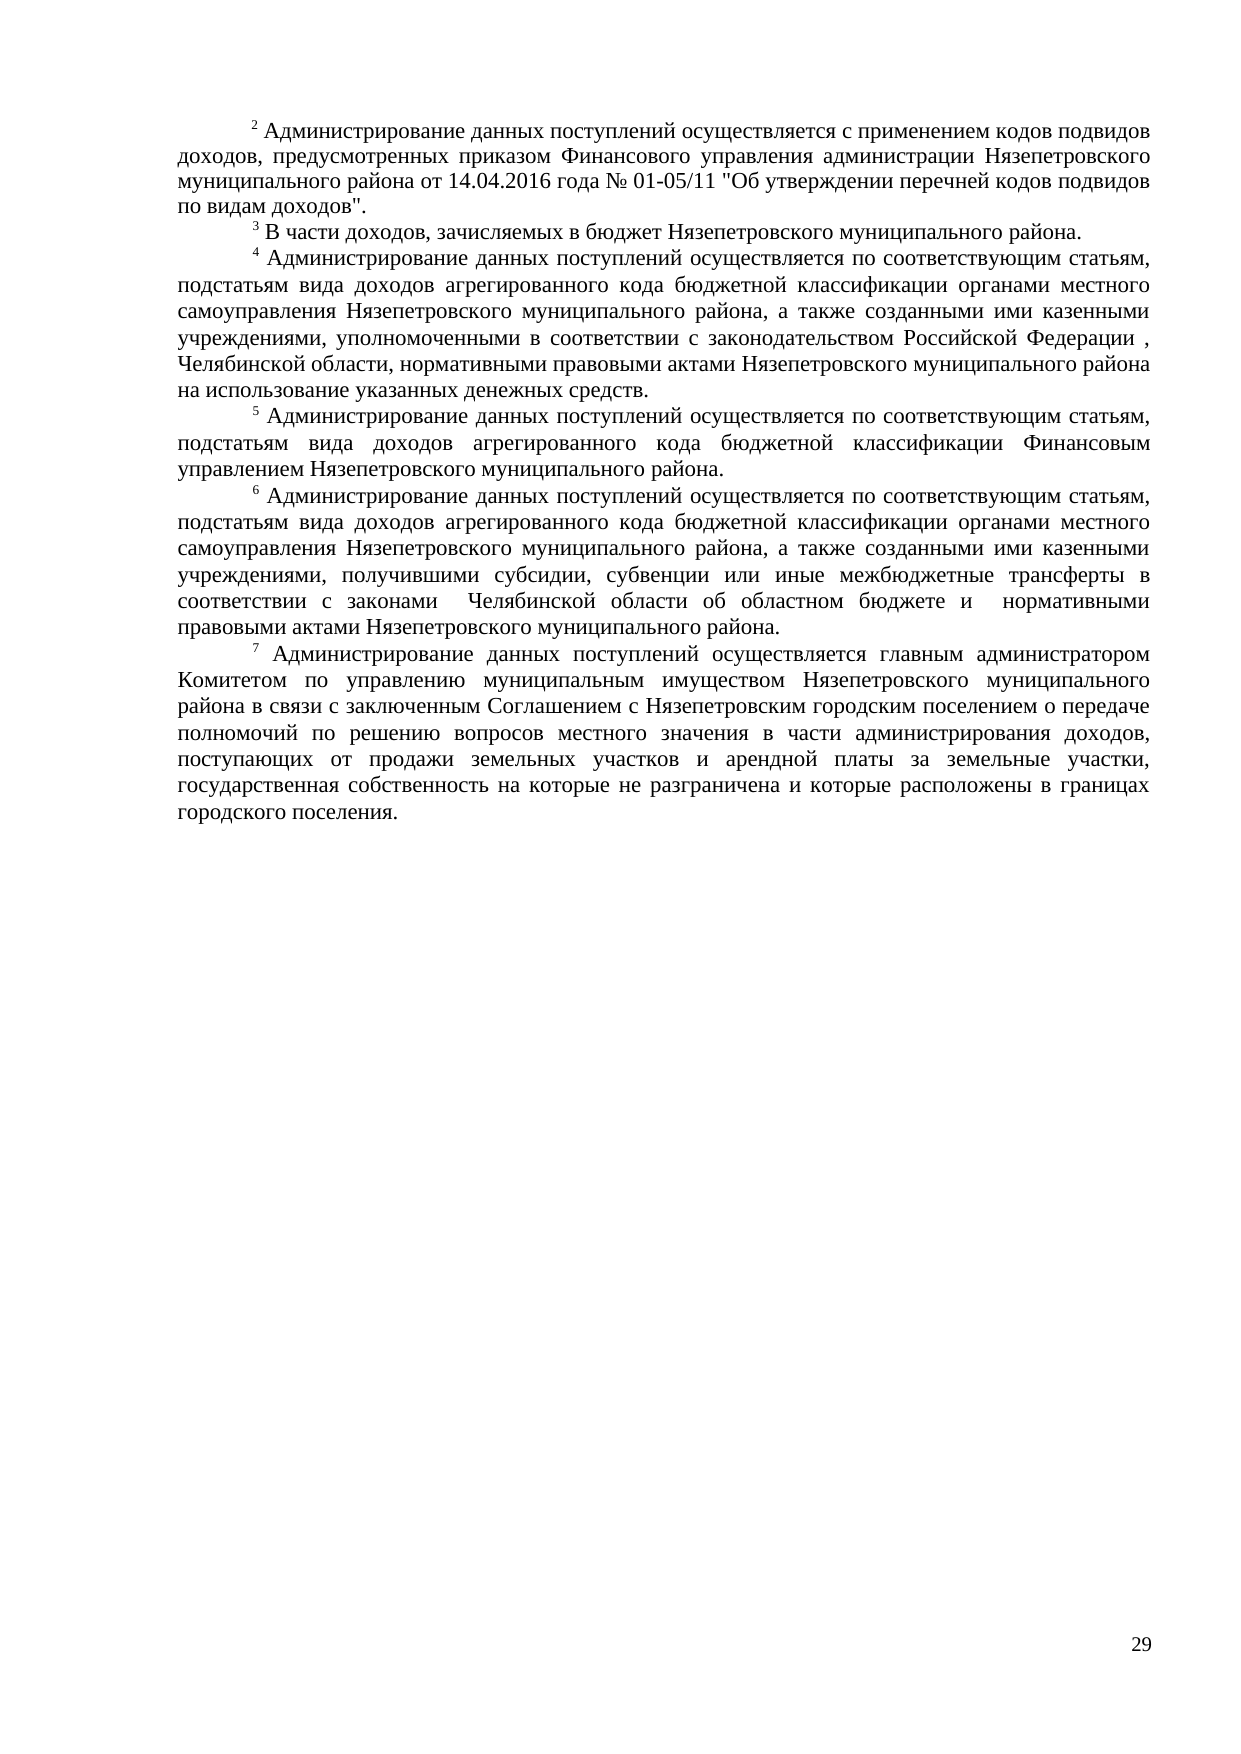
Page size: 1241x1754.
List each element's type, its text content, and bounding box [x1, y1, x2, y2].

text 3 В части доходов, зачисляемых в бюджет Нязепетровского муниципального района. [177, 218, 1152, 244]
text 2 Администрирование данных поступлений осуществляется с применением кодов подвидов доходов, предусмотренных приказом Финансового управления администрации Нязепетровского муниципального района от 14.04.2016 года № 01-05/11 "Об утверждении перечней кодов подвидов по видам доходов". [177, 118, 1152, 218]
text 4 Администрирование данных поступлений осуществляется по соответствующим статьям, подстатьям вида доходов агрегированного кода бюджетной классификации органами местного самоуправления Нязепетровского муниципального района, а также созданными ими казенными учреждениями, уполномоченными в соответствии с законодательством Российской Федерации , Челябинской области, нормативными правовыми актами Нязепетровского муниципального района на использование указанных денежных средств. [177, 244, 1152, 403]
text 6 Администрирование данных поступлений осуществляется по соответствующим статьям, подстатьям вида доходов агрегированного кода бюджетной классификации органами местного самоуправления Нязепетровского муниципального района, а также созданными ими казенными учреждениями, получившими субсидии, субвенции или иные межбюджетные трансферты в соответствии с законами Челябинской области об областном бюджете и нормативными правовыми актами Нязепетровского муниципального района. [177, 482, 1152, 640]
text 7 Администрирование данных поступлений осуществляется главным администратором Комитетом по управлению муниципальным имуществом Нязепетровского муниципального района в связи с заключенным Соглашением с Нязепетровским городским поселением о передаче полномочий по решению вопросов местного значения в части администрирования доходов, поступающих от продажи земельных участков и арендной платы за земельные участки, государственная собственность на которые не разграничена и которые расположены в границах городского поселения. [177, 640, 1152, 824]
text 5 Администрирование данных поступлений осуществляется по соответствующим статьям, подстатьям вида доходов агрегированного кода бюджетной классификации Финансовым управлением Нязепетровского муниципального района. [177, 403, 1152, 482]
